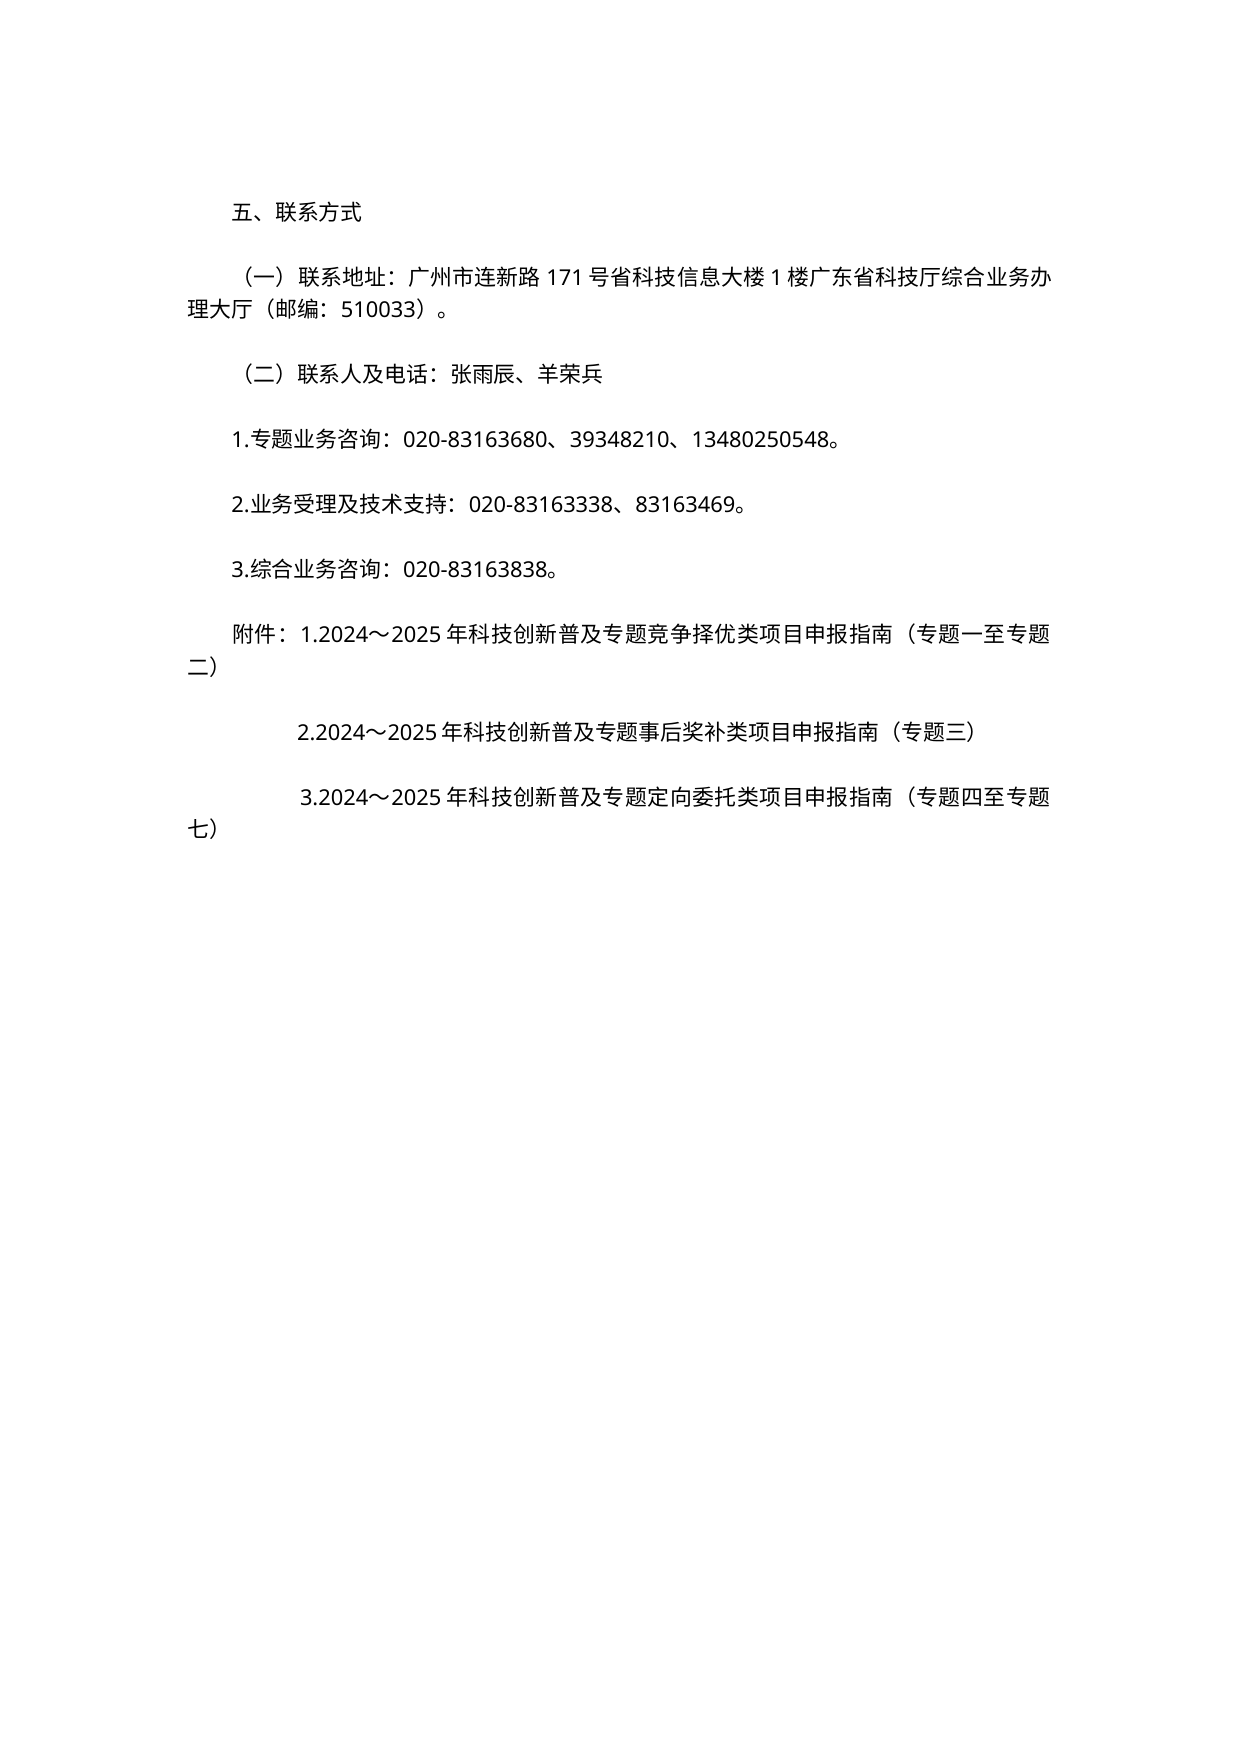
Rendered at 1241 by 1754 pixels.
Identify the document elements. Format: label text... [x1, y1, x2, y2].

text 五、联系方式 [187, 194, 1053, 227]
text 2.2024～2025年科技创新普及专题事后奖补类项目申报指南（专题三） [187, 714, 1053, 747]
text 3.综合业务咨询：020-83163838。 [187, 552, 1053, 584]
text 2.业务受理及技术支持：020-83163338、83163469。 [187, 487, 1053, 519]
text 3.2024～2025年科技创新普及专题定向委托类项目申报指南（专题四至专题七） [187, 779, 1053, 844]
text 附件：1.2024～2025年科技创新普及专题竞争择优类项目申报指南（专题一至专题二） [187, 617, 1053, 682]
text 1.专题业务咨询：020-83163680、39348210、13480250548。 [187, 422, 1053, 454]
text （二）联系人及电话：张雨辰、羊荣兵 [187, 357, 1053, 389]
text （一）联系地址：广州市连新路171号省科技信息大楼1楼广东省科技厅综合业务办理大厅（邮编：510033）。 [187, 259, 1053, 324]
